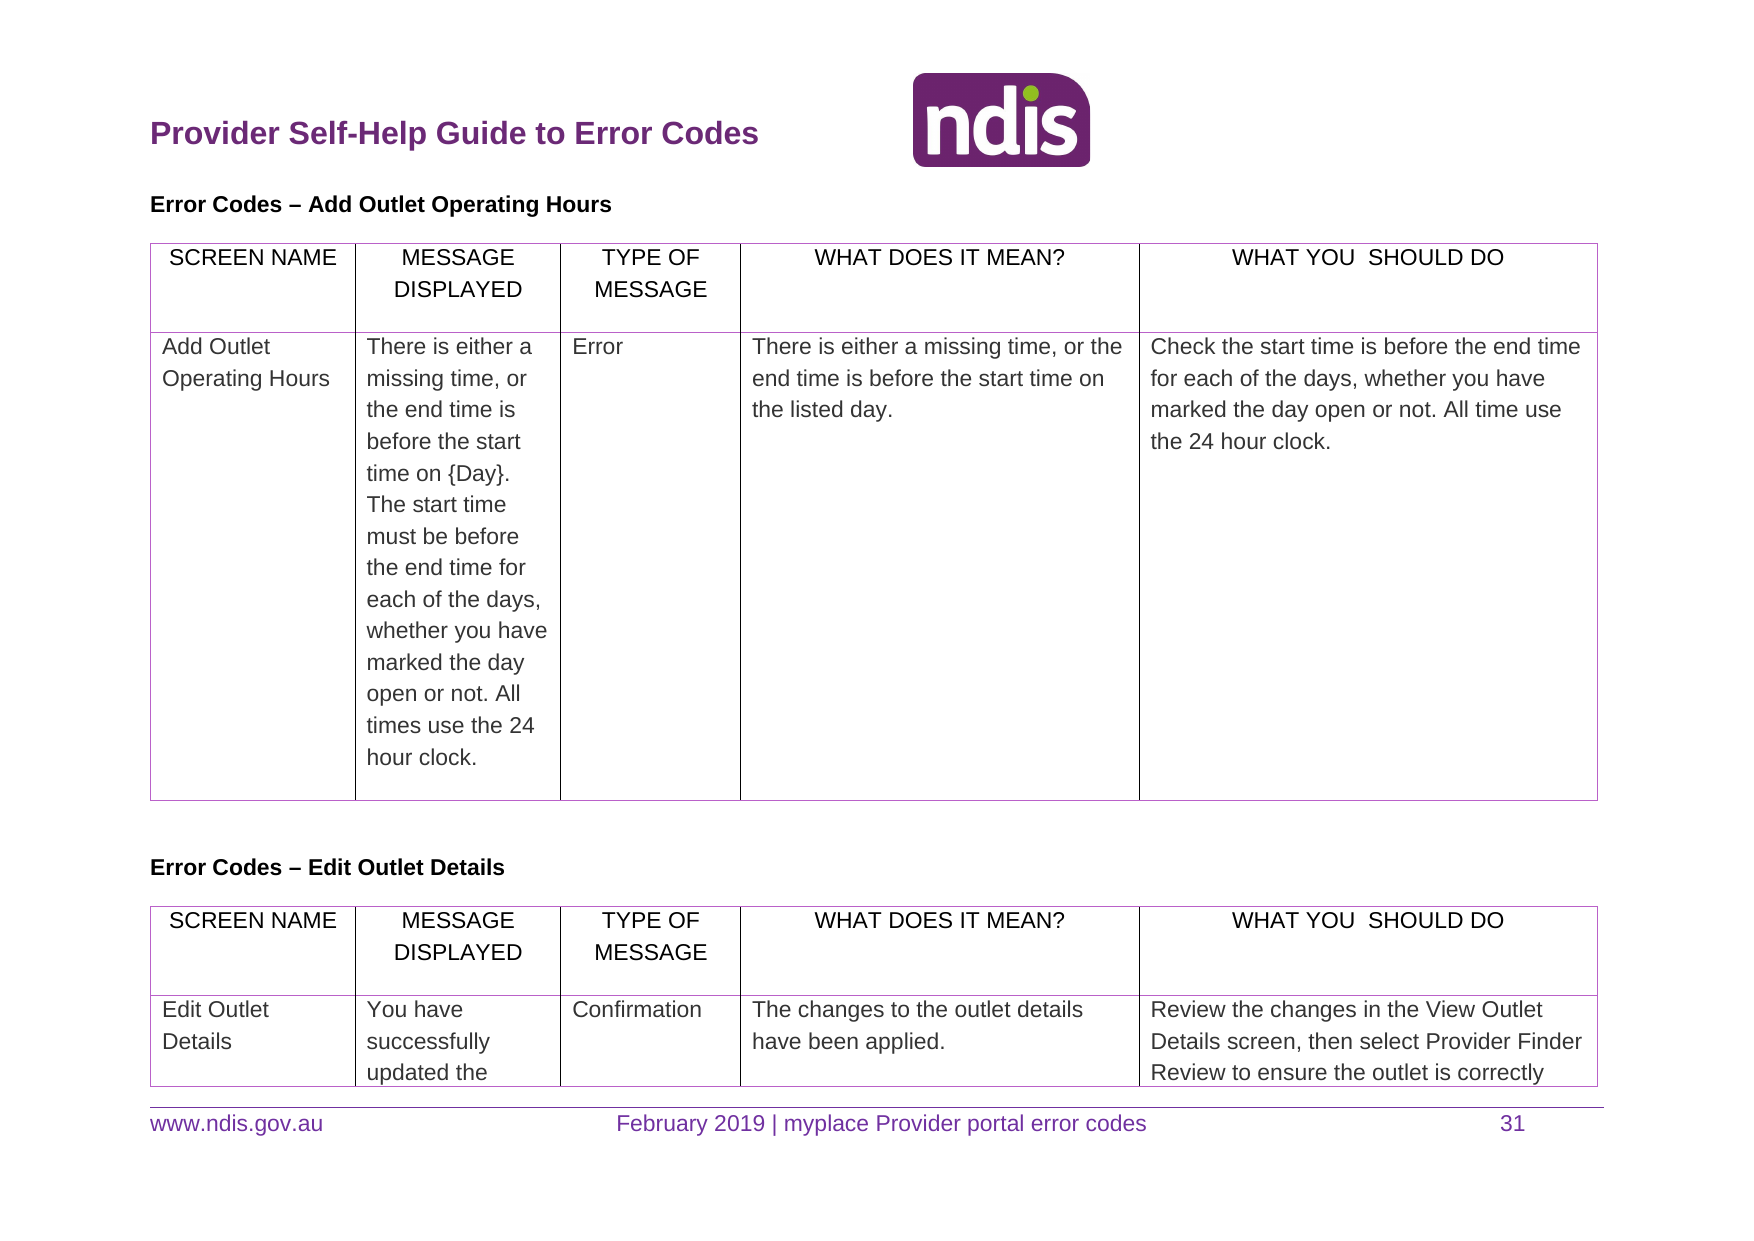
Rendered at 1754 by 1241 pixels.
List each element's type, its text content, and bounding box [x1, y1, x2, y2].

table_cell Error [561, 333, 740, 800]
table_cell The changes to the outlet details have been applied. [741, 996, 1139, 1086]
table_header WHAT DOES IT MEAN? [741, 907, 1139, 995]
text Error Codes – Add Outlet Operating Hours [150, 191, 1604, 217]
table_cell Confirmation [561, 996, 740, 1086]
table_header WHAT YOU SHOULD DO [1140, 907, 1597, 995]
table_header MESSAGE DISPLAYED [356, 244, 560, 332]
table_cell Add Outlet Operating Hours [151, 333, 355, 800]
table_header MESSAGE DISPLAYED [356, 907, 560, 995]
text Error Codes – Edit Outlet Details [150, 853, 1604, 880]
table_cell There is either a missing time, or the end time is before the start time on {Day}. The start time must be before the end time for each of the days, whether you have marked the day open or not. All times use the 24 hour clock. [356, 333, 560, 800]
table_cell You have successfully updated the outlet details. [356, 996, 560, 1086]
table_header WHAT YOU SHOULD DO [1140, 244, 1597, 332]
table_cell Check the start time is before the end time for each of the days, whether you have marked the day open or not. All time use the 24 hour clock. [1140, 333, 1597, 800]
table_cell Review the changes in the View Outlet Details screen, then select Provider Finder Review to ensure the outlet is correctly displayed. [1140, 996, 1597, 1086]
table_cell There is either a missing time, or the end time is before the start time on the listed day. [741, 333, 1139, 800]
table_header SCREEN NAME [151, 907, 355, 995]
table_header TYPE OF MESSAGE [561, 244, 740, 332]
picture [913, 73, 1091, 167]
table_header TYPE OF MESSAGE [561, 907, 740, 995]
table_header SCREEN NAME [151, 244, 355, 332]
table_cell Edit Outlet Details [151, 996, 355, 1086]
table_header WHAT DOES IT MEAN? [741, 244, 1139, 332]
